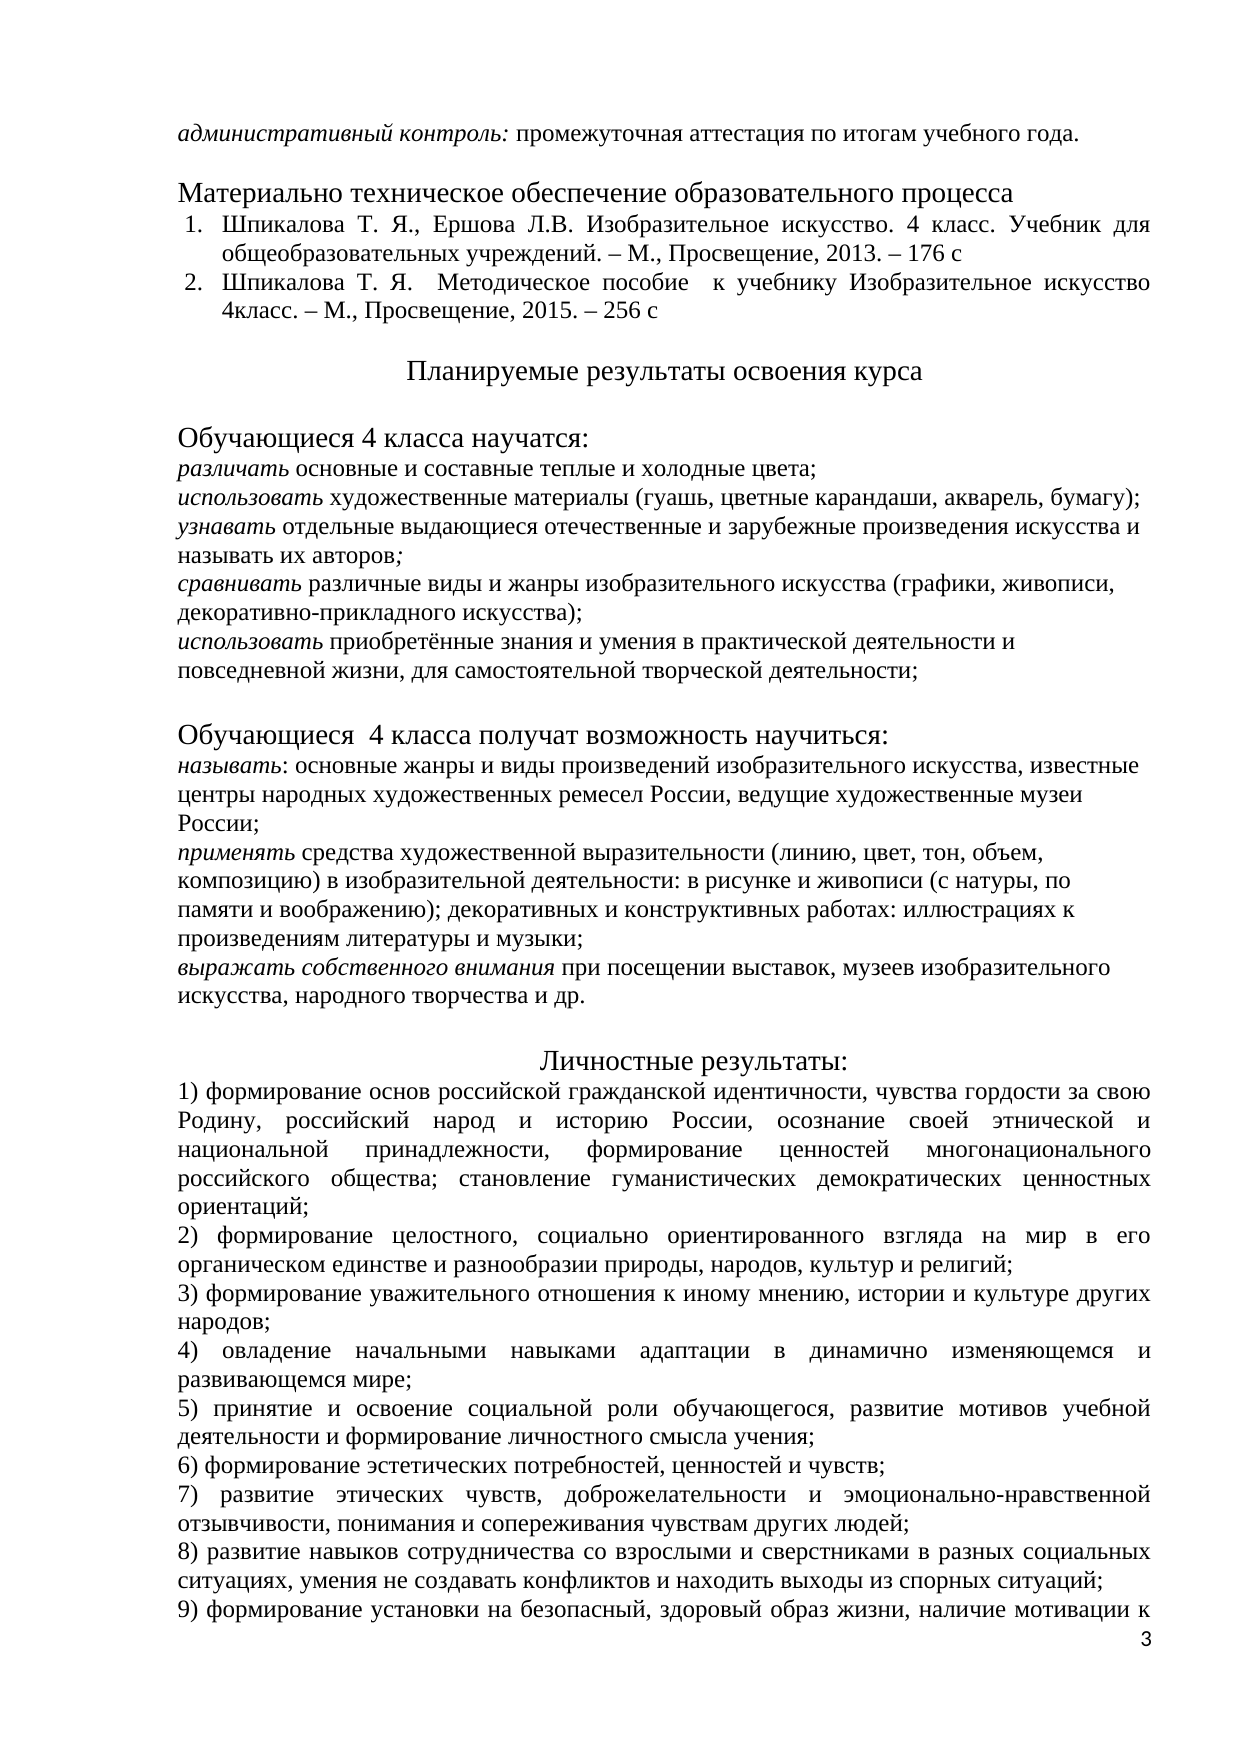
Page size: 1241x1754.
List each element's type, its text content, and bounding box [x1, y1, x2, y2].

list Шпикалова Т. Я. Методическое пособие к учебнику Изобразительное искусство 4класс. – М., Просвещение, 2015. – 256 с [184, 267, 1152, 324]
text 4) овладение начальными навыками адаптации в динамично изменяющемся и развивающемся мире; [177, 1335, 1152, 1393]
text 6) формирование эстетических потребностей, ценностей и чувств; [177, 1450, 1152, 1479]
text 3) формирование уважительного отношения к иному мнению, истории и культуре других народов; [177, 1278, 1152, 1335]
text Обучающиеся 4 класса научатся: [177, 420, 1152, 453]
text называть: основные жанры и виды произведений изобразительного искусства, известные центры народных художественных ремесел России, ведущие художественные музеи России; [177, 751, 1152, 837]
text использовать художественные материалы (гуашь, цветные карандаши, акварель, бумагу); [177, 482, 1152, 511]
text выражать собственного внимания при посещении выставок, музеев изобразительного искусства, народного творчества и др. [177, 952, 1152, 1009]
text Обучающиеся 4 класса получат возможность научиться: [177, 717, 1152, 751]
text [177, 1594, 1152, 1623]
text узнавать отдельные выдающиеся отечественные и зарубежные произведения искусства и называть их авторов; [177, 511, 1152, 568]
text 8) развитие навыков сотрудничества со взрослыми и сверстниками в разных социальных ситуациях, умения не создавать конфликтов и находить выходы из спорных ситуаций; [177, 1536, 1152, 1594]
text Планируемые результаты освоения курса [177, 353, 1152, 386]
text 1) формирование основ российской гражданской идентичности, чувства гордости за свою Родину, российский народ и историю России, осознание своей этнической и национальной принадлежности, формирование ценностей многонационального российского общества; становление гуманистических демократических ценностных ориентаций; [177, 1076, 1152, 1220]
list Шпикалова Т. Я., Ершова Л.В. Изобразительное искусство. 4 класс. Учебник для общеобразовательных учреждений. – М., Просвещение, 2013. – 176 с [184, 209, 1152, 267]
text использовать приобретённые знания и умения в практической деятельности и повседневной жизни, для самостоятельной творческой деятельности; [177, 626, 1152, 683]
text 5) принятие и освоение социальной роли обучающегося, развитие мотивов учебной деятельности и формирование личностного смысла учения; [177, 1393, 1152, 1450]
text применять средства художественной выразительности (линию, цвет, тон, объем, композицию) в изобразительной деятельности: в рисунке и живописи (с натуры, по памяти и воображению); декоративных и конструктивных работах: иллюстрациях к произведениям литературы и музыки; [177, 837, 1152, 952]
text сравнивать различные виды и жанры изобразительного искусства (графики, живописи, декоративно-прикладного искусства); [177, 568, 1152, 626]
text Материально техническое обеспечение образовательного процесса [177, 176, 1152, 209]
text административный контроль: промежуточная аттестация по итогам учебного года. [177, 118, 1152, 147]
text различать основные и составные теплые и холодные цвета; [177, 453, 1152, 482]
text Личностные результаты: [177, 1043, 1152, 1076]
text 7) развитие этических чувств, доброжелательности и эмоционально-нравственной отзывчивости, понимания и сопереживания чувствам других людей; [177, 1479, 1152, 1536]
text 2) формирование целостного, социально ориентированного взгляда на мир в его органическом единстве и разнообразии природы, народов, культур и религий; [177, 1220, 1152, 1278]
